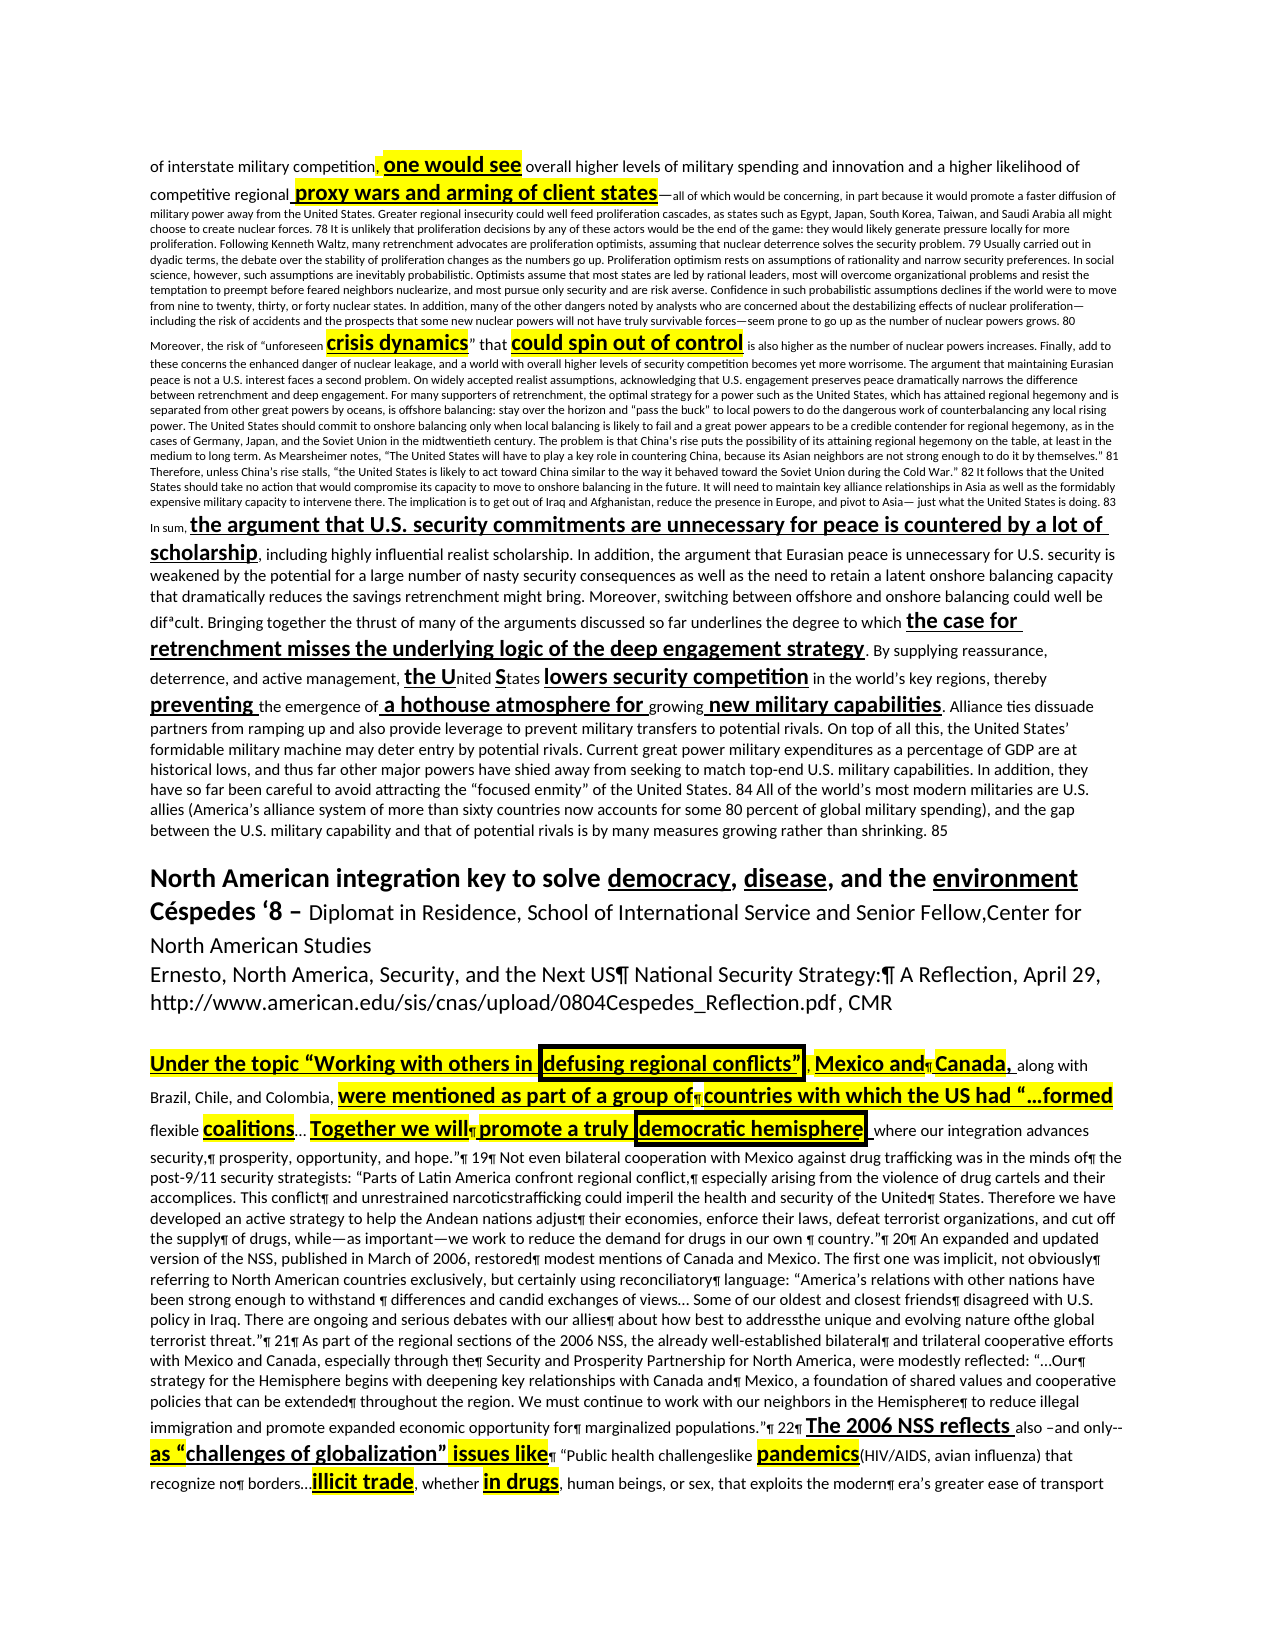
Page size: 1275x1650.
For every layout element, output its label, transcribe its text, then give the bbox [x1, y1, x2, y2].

subtitle North American integration key to solve democracy, disease, and the environment [150, 861, 1125, 894]
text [150, 1044, 1125, 1495]
text Céspedes ‘8 – Diplomat in Residence, School of International Service and Senior Fellow,Center for North American Studies [150, 894, 1125, 960]
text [150, 150, 1125, 840]
text Ernesto, North America, Security, and the Next US¶ National Security Strategy:¶ A Reflection, April 29, http://www.american.edu/sis/cnas/upload/0804Cespedes_Reflection.pdf, CMR [150, 960, 1125, 1016]
